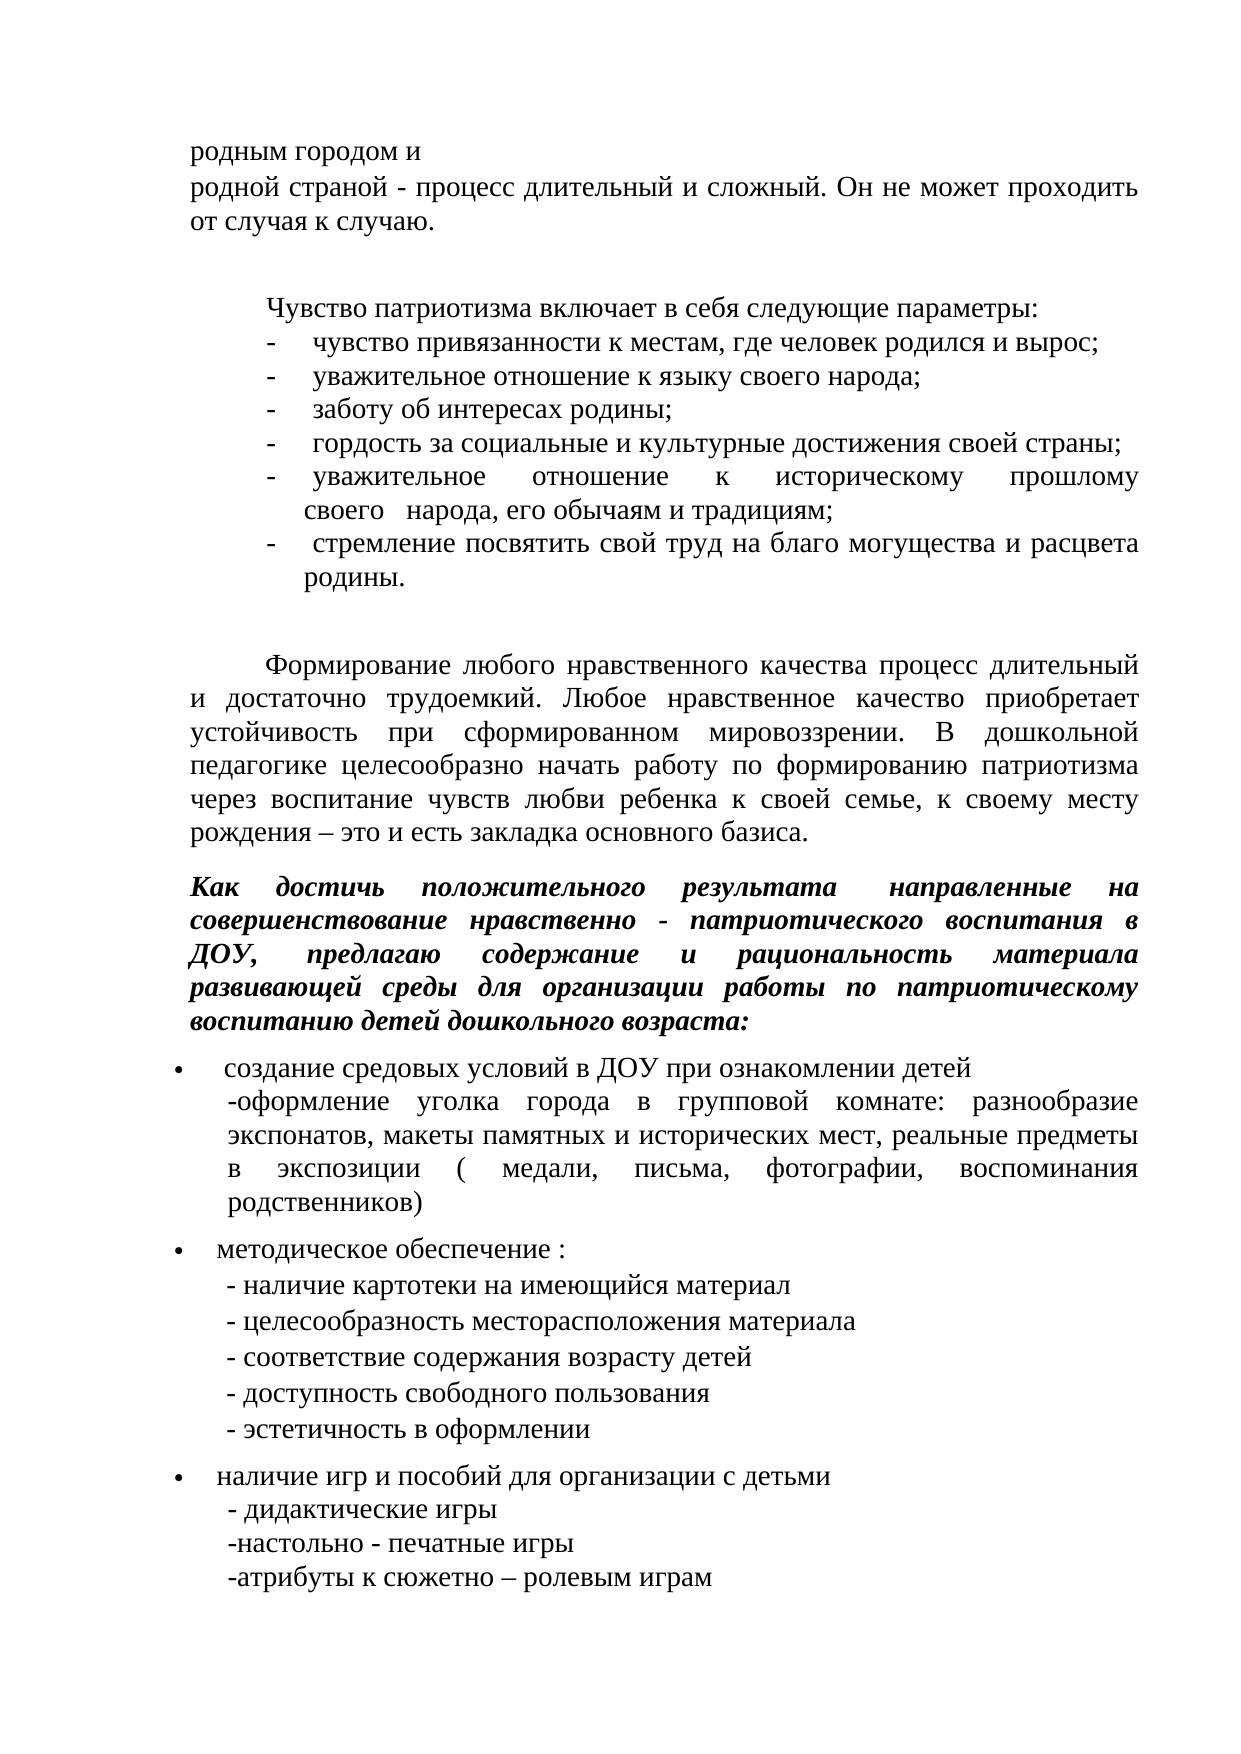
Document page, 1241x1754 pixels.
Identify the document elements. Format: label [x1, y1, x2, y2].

table_header [177, 118, 1152, 1605]
